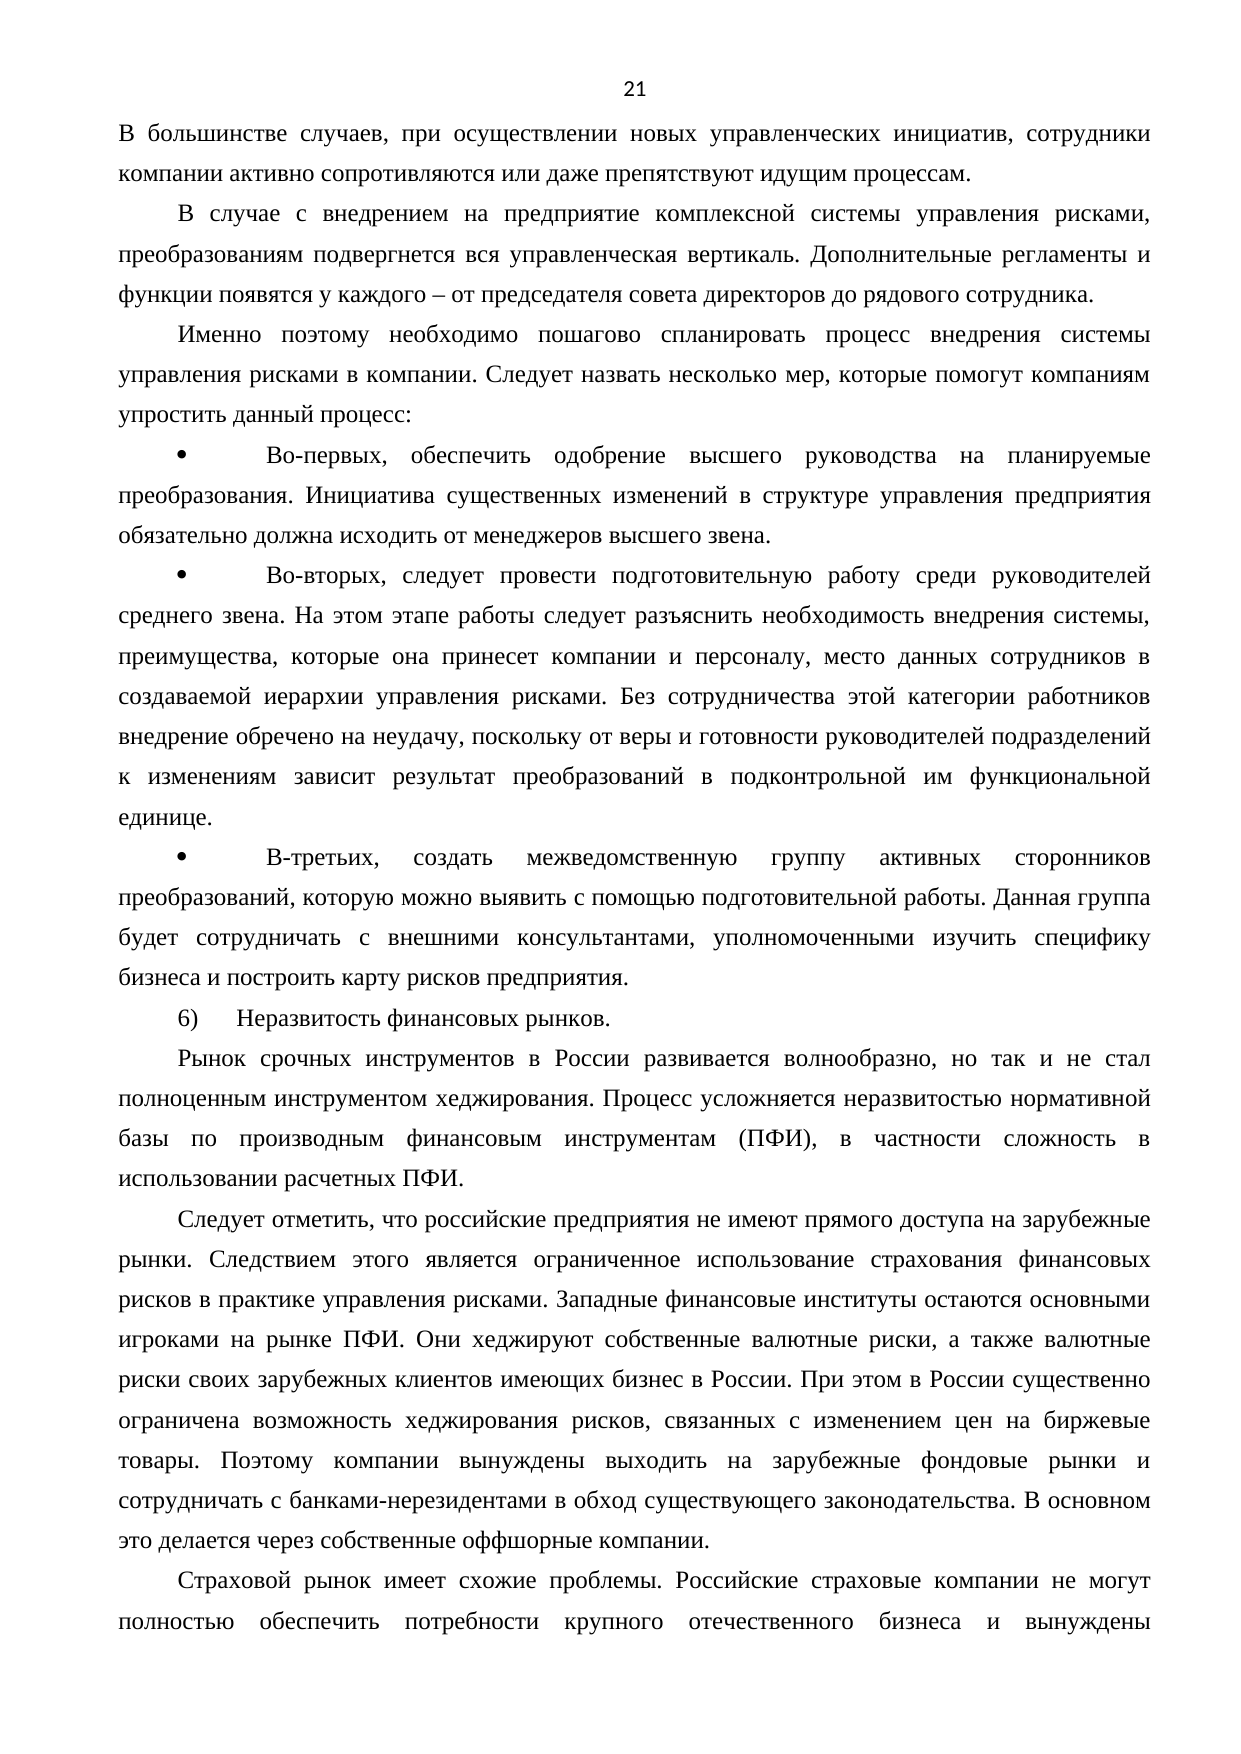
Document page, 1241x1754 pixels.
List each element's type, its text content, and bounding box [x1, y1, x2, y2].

list Неразвитость финансовых рынков. [118, 1003, 1152, 1031]
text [118, 1566, 1152, 1634]
list Во-вторых, следует провести подготовительную работу среди руководителей среднего звена. На этом этапе работы следует разъяснить необходимость внедрения системы, преимущества, которые она принесет компании и персоналу, место данных сотрудников в создаваемой иерархии управления рисками. Без сотрудничества этой категории работников внедрение обречено на неудачу, поскольку от веры и готовности руководителей подразделений к изменениям зависит результат преобразований в подконтрольной им функциональной единице. [118, 560, 1152, 830]
text Следует отметить, что российские предприятия не имеют прямого доступа на зарубежные рынки. Следствием этого является ограниченное использование страхования финансовых рисков в практике управления рисками. Западные финансовые институты остаются основными игроками на рынке ПФИ. Они хеджируют собственные валютные риски, а также валютные риски своих зарубежных клиентов имеющих бизнес в России. При этом в России существенно ограничена возможность хеджирования рисков, связанных с изменением цен на биржевые товары. Поэтому компании вынуждены выходить на зарубежные фондовые рынки и сотрудничать с банками-нерезидентами в обход существующего законодательства. В основном это делается через собственные оффшорные компании. [118, 1204, 1152, 1554]
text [118, 118, 1152, 187]
list В-третьих, создать межведомственную группу активных сторонников преобразований, которую можно выявить с помощью подготовительной работы. Данная группа будет сотрудничать с внешними консультантами, уполномоченными изучить специфику бизнеса и построить карту рисков предприятия. [118, 842, 1152, 991]
list Во-первых, обеспечить одобрение высшего руководства на планируемые преобразования. Инициатива существенных изменений в структуре управления предприятия обязательно должна исходить от менеджеров высшего звена. [118, 440, 1152, 549]
text В случае с внедрением на предприятие комплексной системы управления рисками, преобразованиям подвергнется вся управленческая вертикаль. Дополнительные регламенты и функции появятся у каждого – от председателя совета директоров до рядового сотрудника. [118, 198, 1152, 308]
text Именно поэтому необходимо пошагово спланировать процесс внедрения системы управления рисками в компании. Следует назвать несколько мер, которые помогут компаниям упростить данный процесс: [118, 319, 1152, 428]
text Рынок срочных инструментов в России развивается волнообразно, но так и не стал полноценным инструментом хеджирования. Процесс усложняется неразвитостью нормативной базы по производным финансовым инструментам (ПФИ), в частности сложность в использовании расчетных ПФИ. [118, 1043, 1152, 1192]
